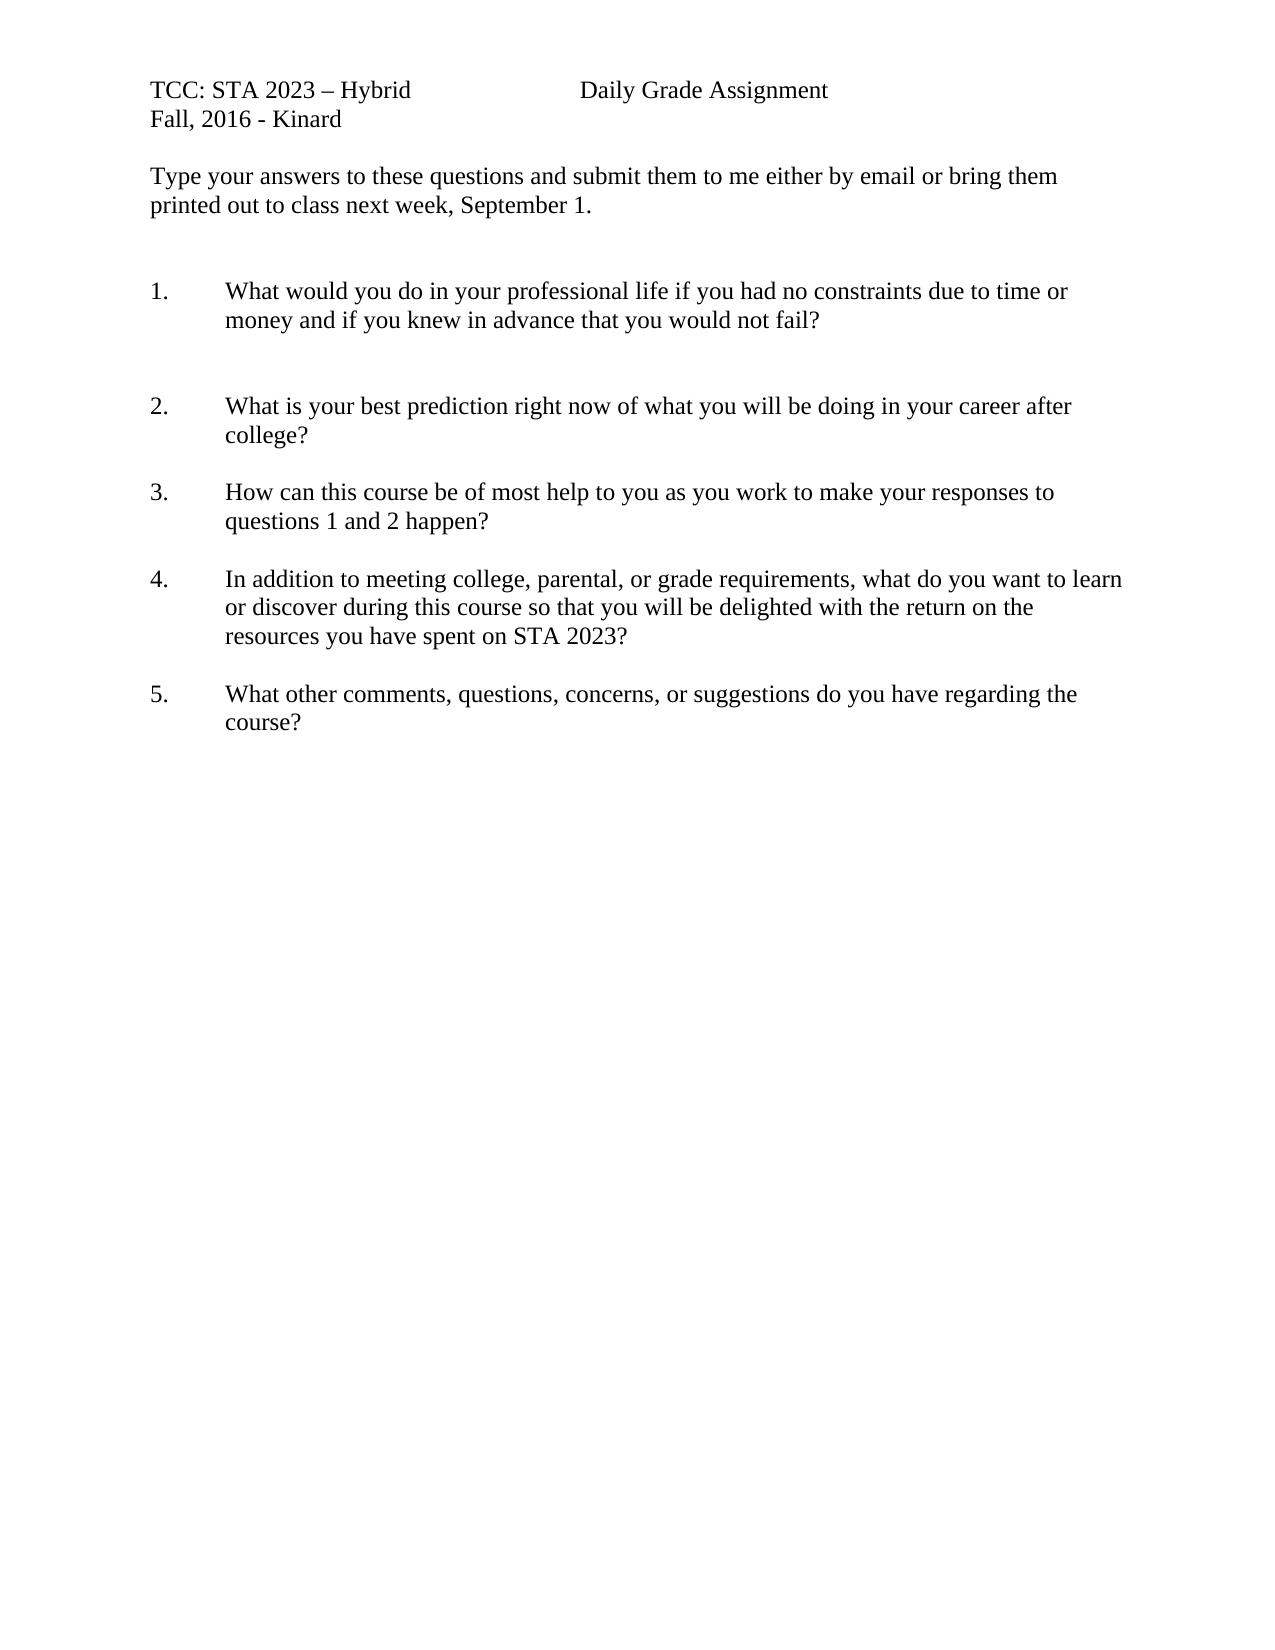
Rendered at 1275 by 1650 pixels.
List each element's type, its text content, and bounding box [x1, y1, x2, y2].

text 3. How can this course be of most help to you as you work to make your responses to questions 1 and 2 happen? [150, 477, 1125, 535]
text 2. What is your best prediction right now of what you will be doing in your career after college? [150, 391, 1125, 449]
text 1. What would you do in your professional life if you had no constraints due to time or money and if you knew in advance that you would not fail? [150, 276, 1125, 334]
text 4. In addition to meeting college, parental, or grade requirements, what do you want to learn or discover during this course so that you will be delighted with the return on the resources you have spent on STA 2023? [150, 564, 1125, 650]
text Type your answers to these questions and submit them to me either by email or bring them printed out to class next week, September 1. [150, 161, 1125, 219]
text 5. What other comments, questions, concerns, or suggestions do you have regarding the course? [150, 679, 1125, 736]
